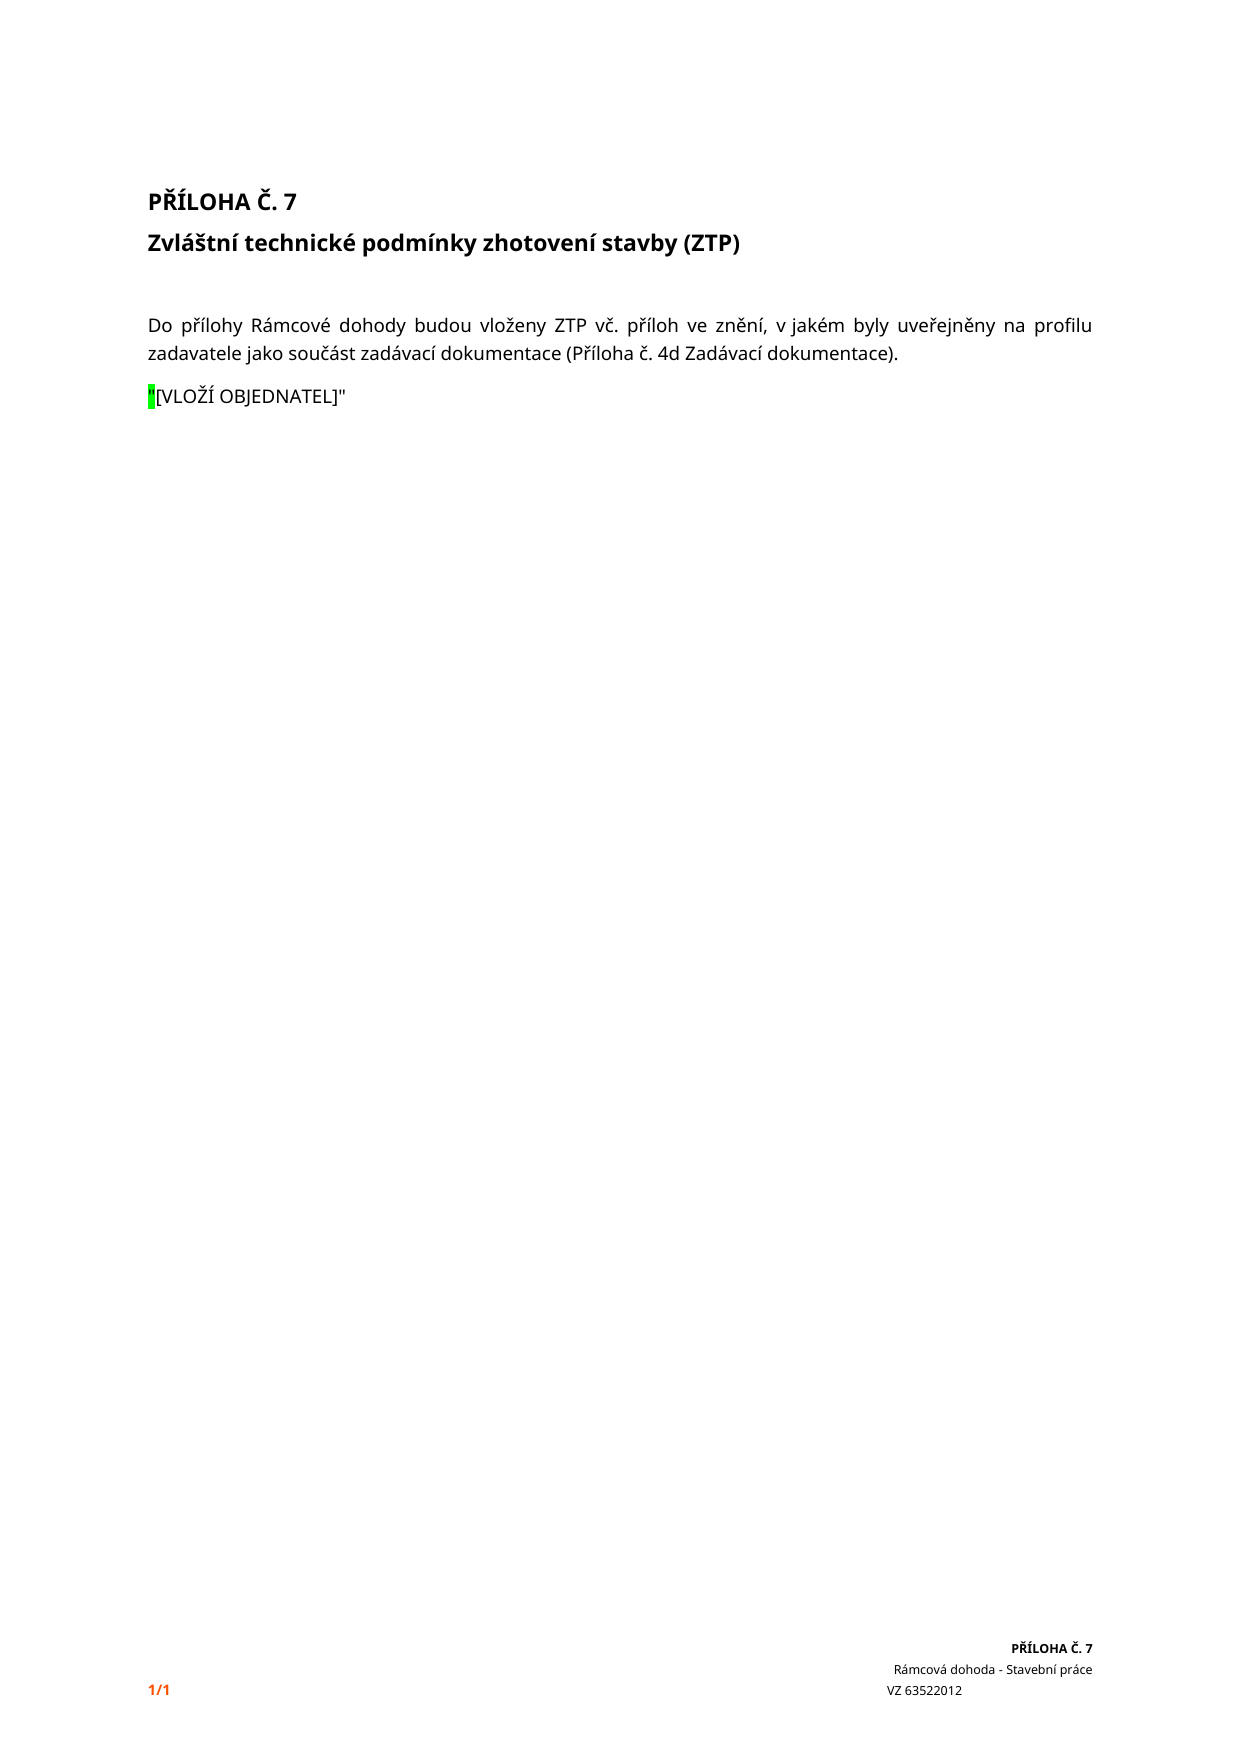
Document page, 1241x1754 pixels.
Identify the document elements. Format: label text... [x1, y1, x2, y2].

text Do přílohy Rámcové dohody budou vloženy ZTP vč. příloh ve znění, v jakém byly uveřejněny na profilu zadavatele jako součást zadávací dokumentace (Příloha č. 4d Zadávací dokumentace). [148, 312, 1093, 365]
text Zvláštní technické podmínky zhotovení stavby (ZTP) [148, 228, 1093, 258]
text Příloha č. 7 [148, 187, 1093, 216]
